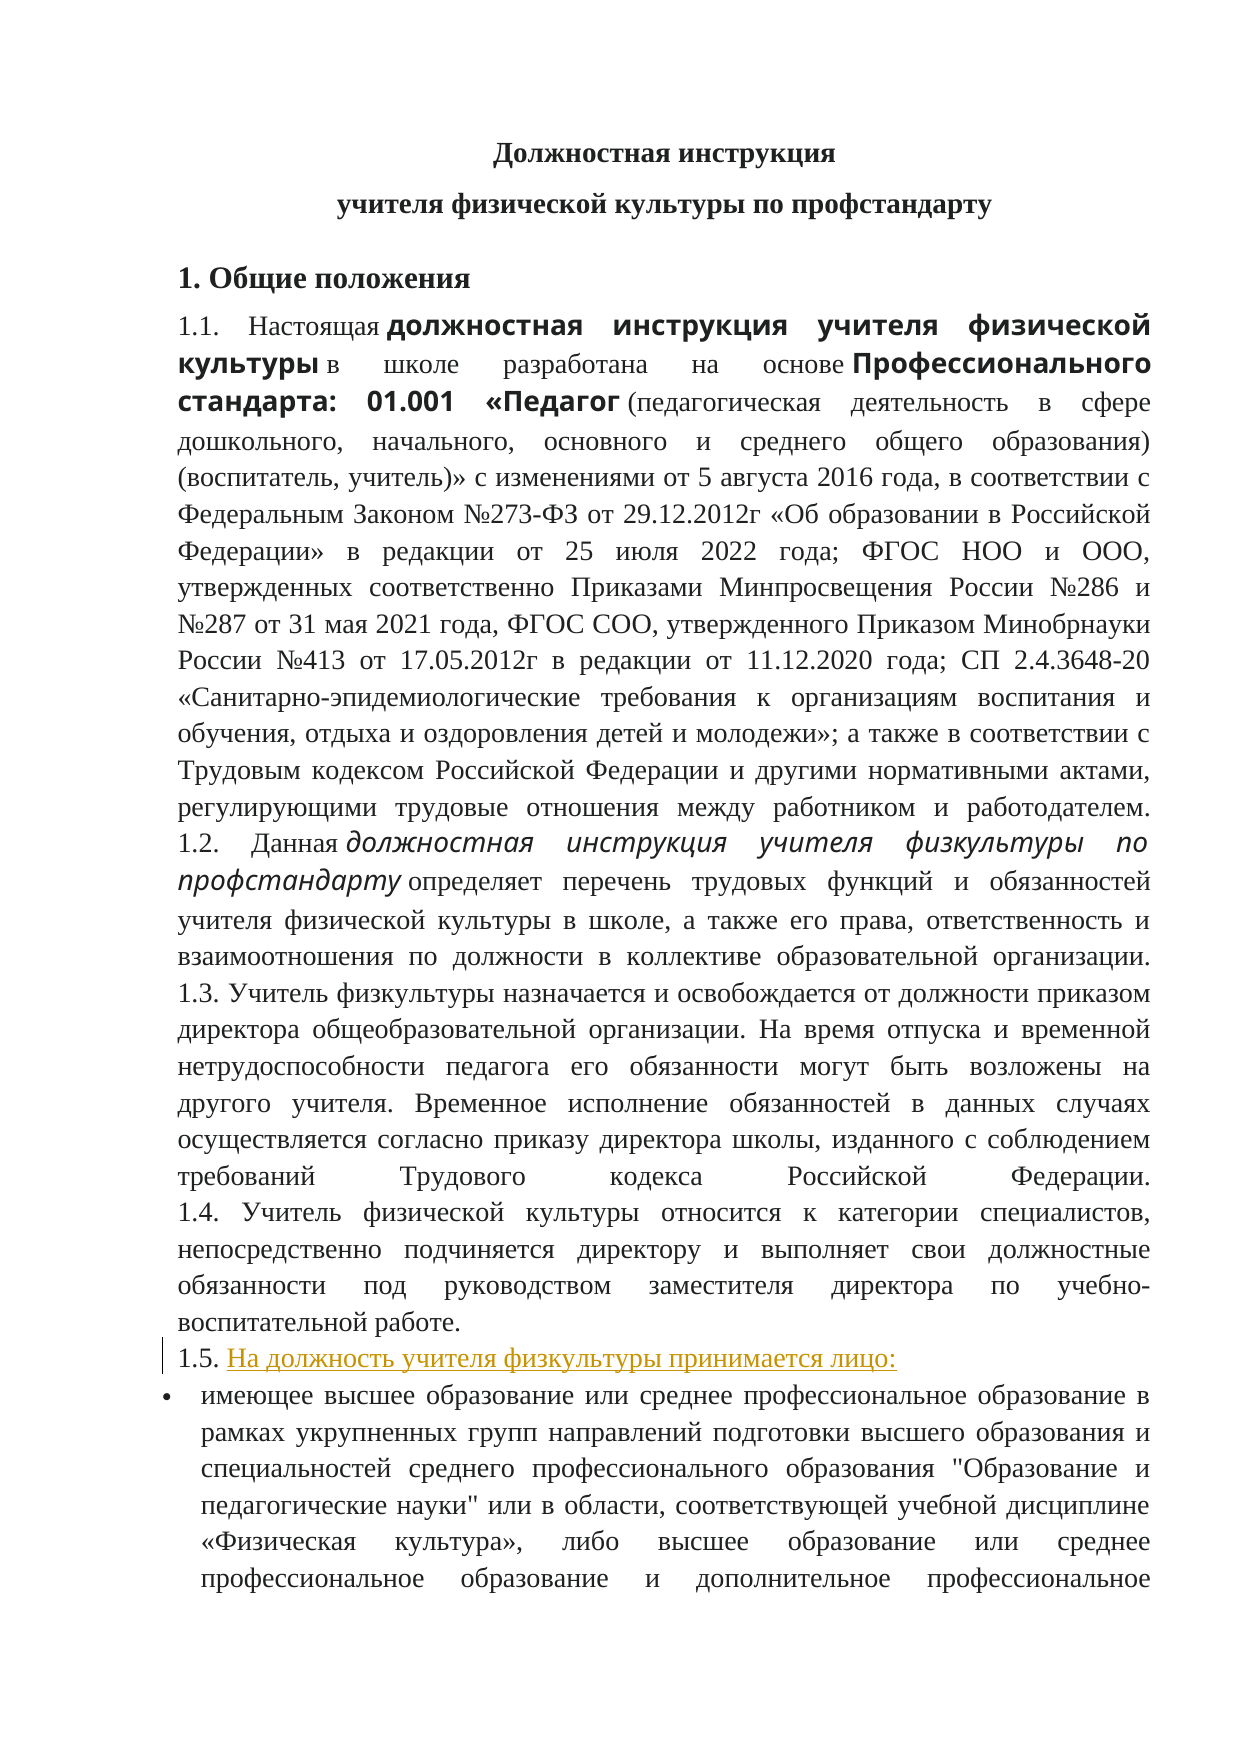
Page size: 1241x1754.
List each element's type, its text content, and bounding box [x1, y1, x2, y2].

text Должностная инструкция учителя физической культуры по профстандарту [177, 118, 1152, 220]
text 1.1. Настоящая должностная инструкция учителя физической культуры в школе разработана на основе Профессионального стандарта: 01.001 «Педагог (педагогическая деятельность в сфере дошкольного, начального, основного и среднего общего образования) (воспитатель, учитель)» с изменениями от 5 августа 2016 года, в соответствии с Федеральным Законом №273-ФЗ от 29.12.2012г «Об образовании в Российской Федерации» в редакции от 25 июля 2022 года; ФГОС НОО и ООО, утвержденных соответственно Приказами Минпросвещения России №286 и №287 от 31 мая 2021 года, ФГОС СОО, утвержденного Приказом Минобрнауки России №413 от 17.05.2012г в редакции от 11.12.2020 года; СП 2.4.3648-20 «Санитарно-эпидемиологические требования к организациям воспитания и обучения, отдыха и оздоровления детей и молодежи»; а также в соответствии с Трудовым кодексом Российской Федерации и другими нормативными актами, регулирующими трудовые отношения между работником и работодателем. 1.2. Данная должностная инструкция учителя физкультуры по профстандарту определяет перечень трудовых функций и обязанностей учителя физической культуры в школе, а также его права, ответственность и взаимоотношения по должности в коллективе образовательной организации. 1.3. Учитель физкультуры назначается и освобождается от должности приказом директора общеобразовательной организации. На время отпуска и временной нетрудоспособности педагога его обязанности могут быть возложены на другого учителя. Временное исполнение обязанностей в данных случаях осуществляется согласно приказу директора школы, изданного с соблюдением требований Трудового кодекса Российской Федерации. 1.4. Учитель физической культуры относится к категории специалистов, непосредственно подчиняется директору и выполняет свои должностные обязанности под руководством заместителя директора по учебно-воспитательной работе. [177, 305, 1152, 1337]
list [163, 1374, 1152, 1593]
text 1. Общие положения [177, 256, 1152, 295]
text 1.5. [177, 1337, 1152, 1374]
